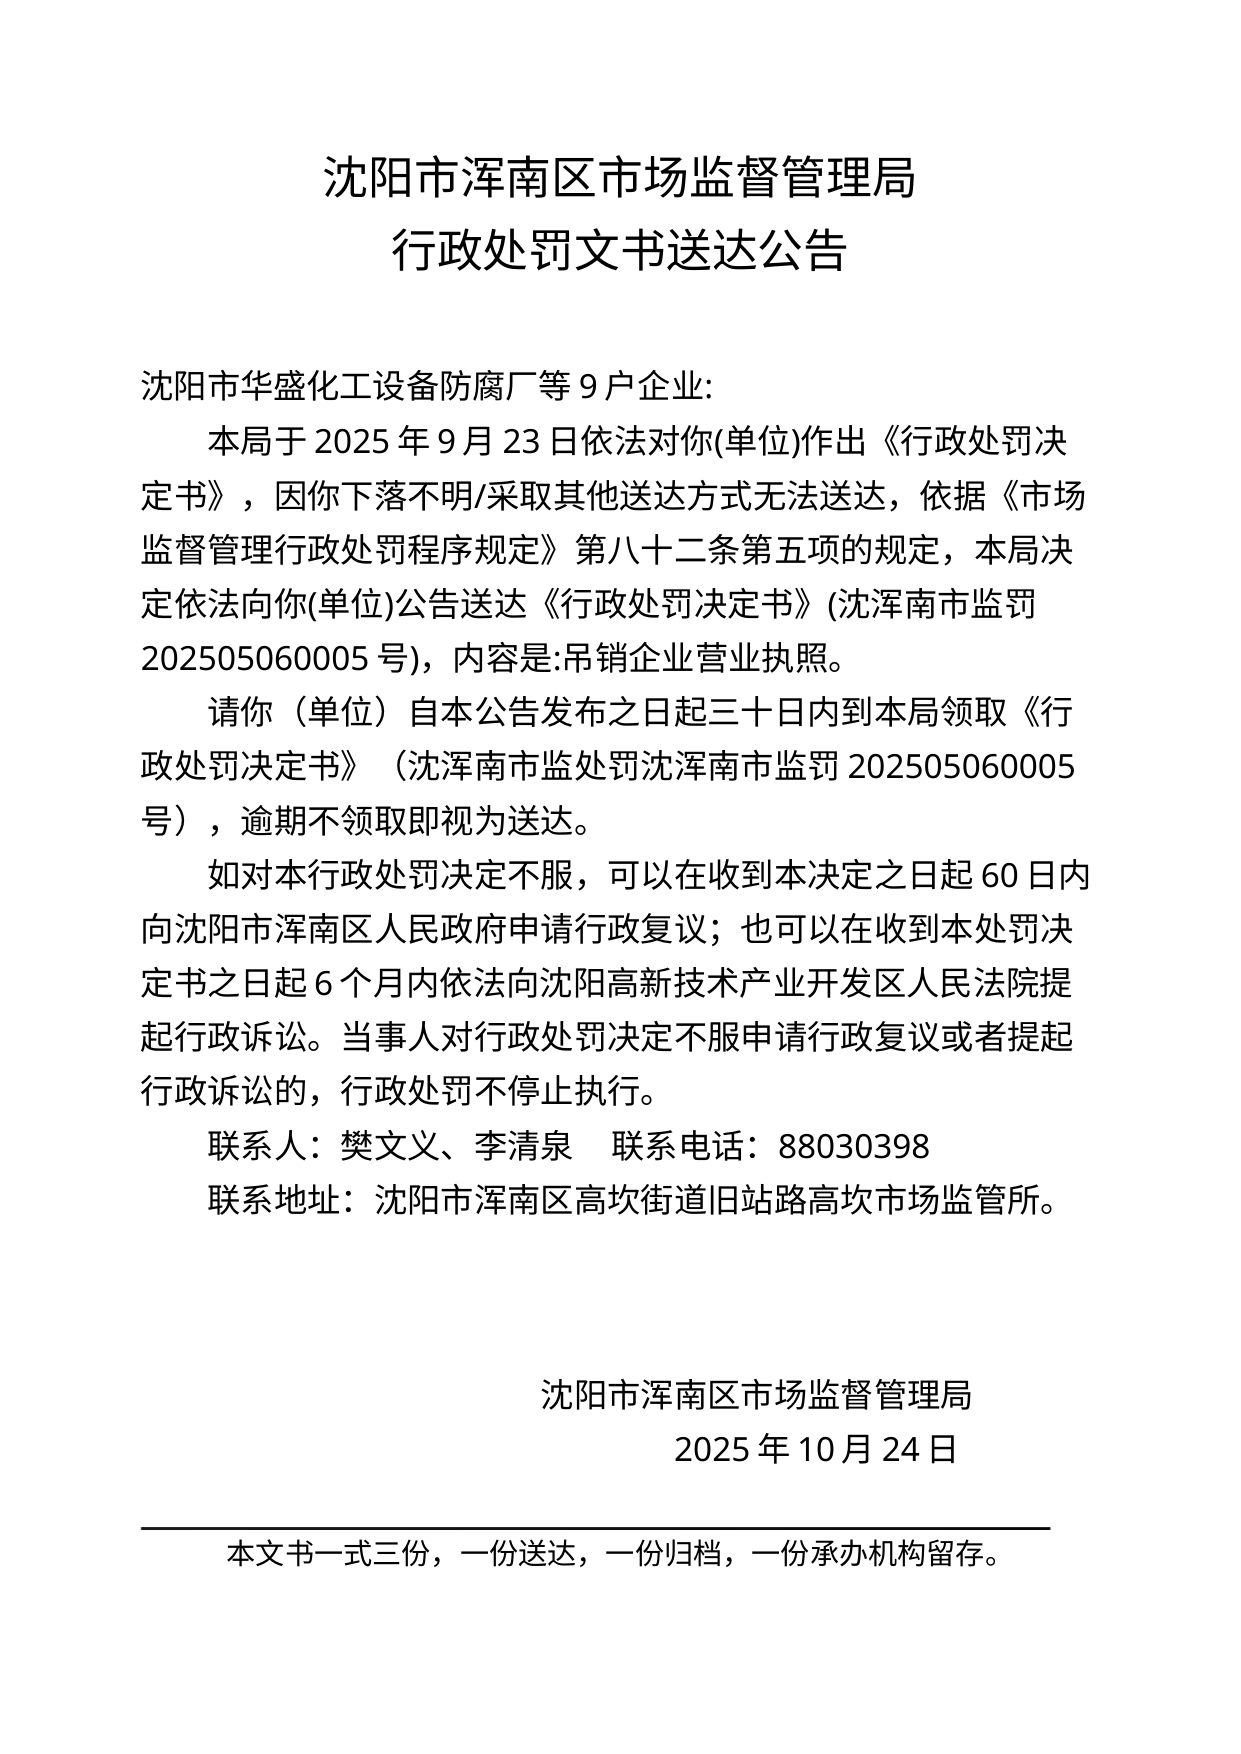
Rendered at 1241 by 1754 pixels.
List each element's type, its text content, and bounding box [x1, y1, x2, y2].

text 沈阳市浑南区市场监督管理局 [141, 142, 1100, 208]
text 沈阳市华盛化工设备防腐厂等9户企业: [141, 350, 1100, 411]
text 联系人：樊文义、李清泉 联系电话：88030398 [141, 1115, 1100, 1169]
text 联系地址：沈阳市浑南区高坎街道旧站路高坎市场监管所。 [141, 1169, 1100, 1223]
text 本局于2025年9月23日依法对你(单位)作出《行政处罚决定书》，因你下落不明/采取其他送达方式无法送达，依据《市场监督管理行政处罚程序规定》第八十二条第五项的规定，本局决定依法向你(单位)公告送达《行政处罚决定书》(沈浑南市监罚202505060005号)，内容是:吊销企业营业执照。 [141, 411, 1100, 681]
text 沈阳市浑南区市场监督管理局 [141, 1364, 1029, 1418]
text 2025年10月24日 [141, 1418, 1100, 1472]
text 请你（单位）自本公告发布之日起三十日内到本局领取《行政处罚决定书》（沈浑南市监处罚沈浑南市监罚202505060005号），逾期不领取即视为送达。 [141, 681, 1100, 844]
text 行政处罚文书送达公告 [141, 215, 1100, 281]
text 如对本行政处罚决定不服，可以在收到本决定之日起60日内向沈阳市浑南区人民政府申请行政复议；也可以在收到本处罚决定书之日起6个月内依法向沈阳高新技术产业开发区人民法院提起行政诉讼。当事人对行政处罚决定不服申请行政复议或者提起行政诉讼的，行政处罚不停止执行。 [141, 844, 1100, 1115]
